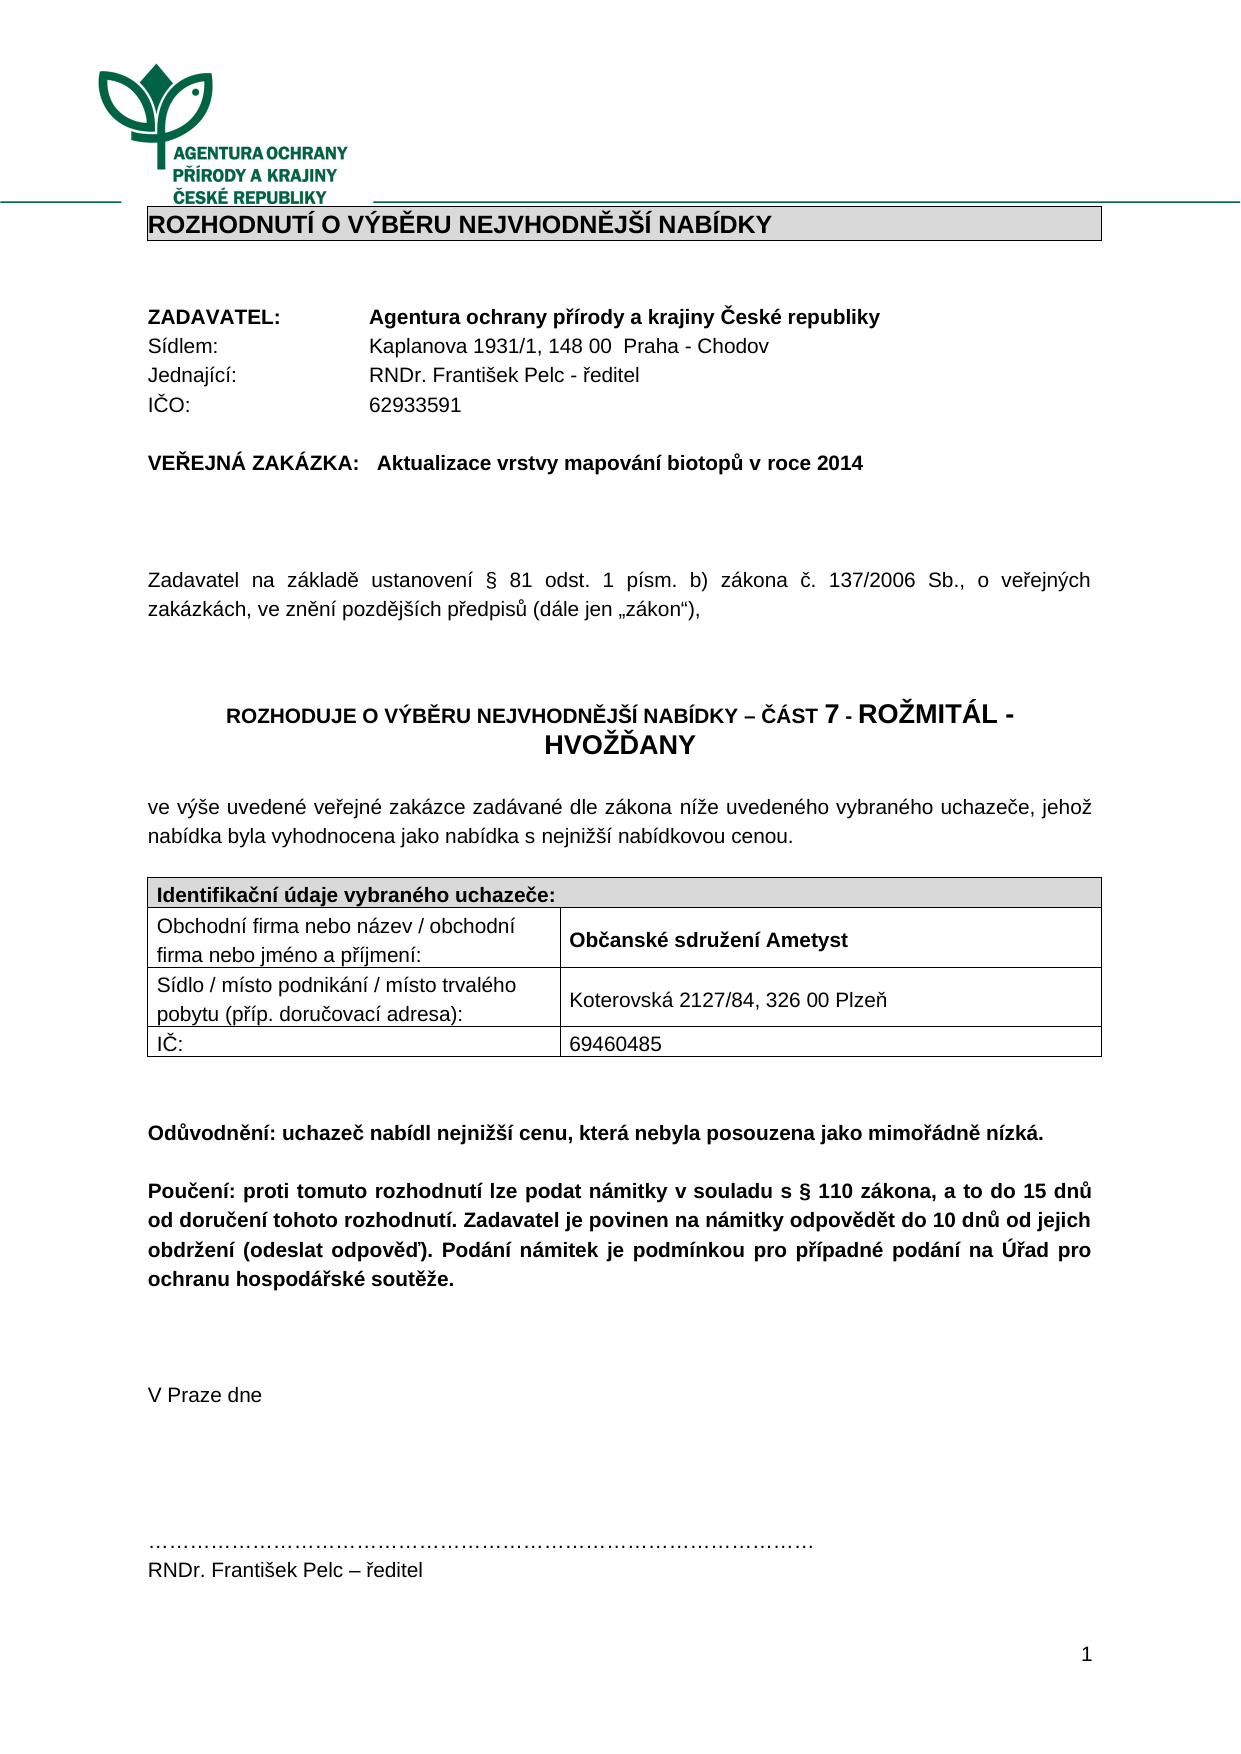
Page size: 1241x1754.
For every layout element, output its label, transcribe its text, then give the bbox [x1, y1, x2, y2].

text Odůvodnění: uchazeč nabídl nejnižší cenu, která nebyla posouzena jako mimořádně nízká. [148, 1116, 1092, 1145]
title Rozhodnutí o VÝBĚRU NEJVHODNĚJŠÍ NABÍDKY [148, 207, 1101, 240]
text RNDr. František Pelc – ředitel [148, 1553, 1092, 1582]
picture [0, 0, 1241, 209]
text V Praze dne [148, 1378, 1092, 1407]
text …………………………………………………………………………………… [148, 1524, 1092, 1553]
text Jednající: RNDr. František Pelc - ředitel [148, 358, 1092, 387]
table_cell Sídlo / místo podnikání / místo trvalého pobytu (příp. doručovací adresa): [148, 968, 560, 1026]
table_header Identifikační údaje vybraného uchazeče: [148, 878, 1101, 907]
text VEŘEJNÁ ZAKÁZKA: Aktualizace vrstvy mapování biotopů v roce 2014 [148, 446, 1092, 475]
text IČO: 62933591 [148, 387, 1092, 416]
table_cell IČ: [148, 1027, 560, 1056]
text Poučení: proti tomuto rozhodnutí lze podat námitky v souladu s § 110 zákona, a to do 15 dnů od doručení tohoto rozhodnutí. Zadavatel je povinen na námitky odpovědět do 10 dnů od jejich obdržení (odeslat odpověď). Podání námitek je podmínkou pro případné podání na Úřad pro ochranu hospodářské soutěže. [148, 1174, 1092, 1291]
text Sídlem: Kaplanova 1931/1, 148 00 Praha - Chodov [148, 329, 1092, 358]
table_cell Obchodní firma nebo název / obchodní firma nebo jméno a příjmení: [148, 908, 560, 967]
text Zadavatel na základě ustanovení § 81 odst. 1 písm. b) zákona č. 137/2006 Sb., o veřejných zakázkách, ve znění pozdějších předpisů (dále jen „zákon“), [148, 562, 1092, 621]
table_cell Koterovská 2127/84, 326 00 Plzeň [561, 968, 1101, 1026]
subtitle RozhodUJE o výběru nejvhodnější nabídky – část 7 - Rožmitál - Hvožďany [148, 698, 1092, 760]
text ZADAVATEL: Agentura ochrany přírody a krajiny České republiky [148, 300, 1092, 329]
table_cell Občanské sdružení Ametyst [561, 908, 1101, 967]
subtitle ve výše uvedené veřejné zakázce zadávané dle zákona níže uvedeného vybraného uchazeče, jehož nabídka byla vyhodnocena jako nabídka s nejnižší nabídkovou cenou. [148, 789, 1092, 848]
table_cell 69460485 [561, 1027, 1101, 1056]
